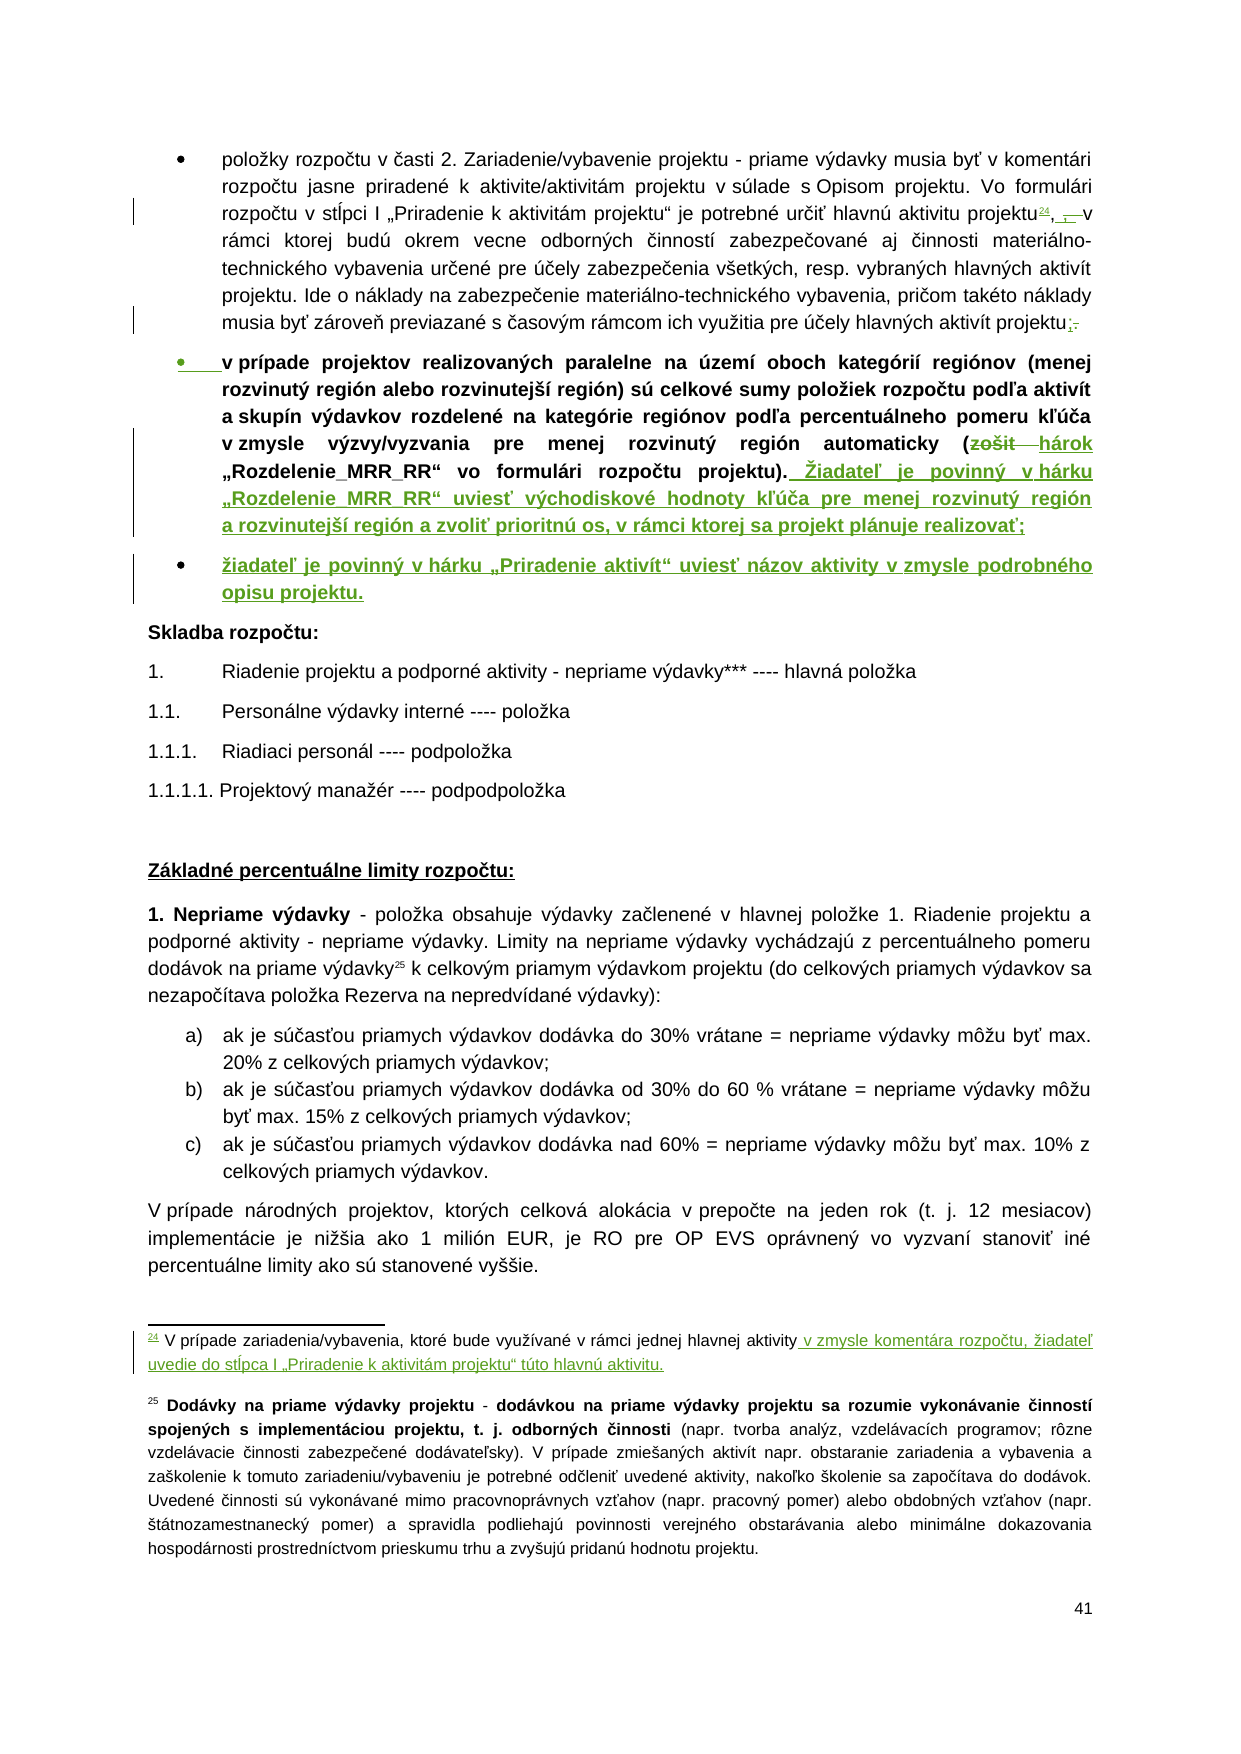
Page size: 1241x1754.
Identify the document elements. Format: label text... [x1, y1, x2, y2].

list V prípade národných projektov, ktorých celková alokácia v prepočte na jeden rok (t. j. 12 mesiacov) implementácie je nižšia ako 1 milión EUR, je RO pre OP EVS oprávnený vo vyzvaní stanoviť iné percentuálne limity ako sú stanovené vyššie. [148, 1199, 1092, 1276]
text 1. Nepriame výdavky - položka obsahuje výdavky začlenené v hlavnej položke 1. Riadenie projektu a podporné aktivity - nepriame výdavky. Limity na nepriame výdavky vychádzajú z percentuálneho pomeru dodávok na priame výdavky k celkovým priamym výdavkom projektu (do celkových priamych výdavkov sa nezapočítava položka Rezerva na nepredvídané výdavky): [148, 902, 1092, 1007]
text 1.1.1. Riadiaci personál ---- podpoložka [148, 739, 1092, 762]
list v prípade projektov realizovaných paralelne na území oboch kategórií regiónov (menej rozvinutý región alebo rozvinutejší región) sú celkové sumy položiek rozpočtu podľa aktivít a skupín výdavkov rozdelené na kategórie regiónov podľa percentuálneho pomeru kľúča v zmysle výzvy/vyzvania pre menej rozvinutý región automaticky („Rozdelenie_MRR_RR“ vo formulári rozpočtu projektu). [177, 351, 1092, 537]
text 1.1. Personálne výdavky interné ---- položka [148, 700, 1092, 723]
list ak je súčasťou priamych výdavkov dodávka nad 60% = nepriame výdavky môžu byť max. 10% z celkových priamych výdavkov. [185, 1132, 1092, 1182]
list položky rozpočtu v časti 2. Zariadenie/vybavenie projektu - priame výdavky musia byť v komentári rozpočtu jasne priradené k aktivite/aktivitám projektu v súlade s Opisom projektu. Vo formulári rozpočtu v stĺpci I „Priradenie k aktivitám projektu“ je potrebné určiť hlavnú aktivitu projektu,v rámci ktorej budú okrem vecne odborných činností zabezpečované aj činnosti materiálno-technického vybavenia určené pre účely zabezpečenia všetkých, resp. vybraných hlavných aktivít projektu. Ide o náklady na zabezpečenie materiálno-technického vybavenia, pričom takéto náklady musia byť zároveň previazané s časovým rámcom ich využitia pre účely hlavných aktivít projektu [177, 148, 1092, 334]
text 1. Riadenie projektu a podporné aktivity - nepriame výdavky*** ---- hlavná položka [148, 660, 1092, 683]
list ak je súčasťou priamych výdavkov dodávka do 30% vrátane = nepriame výdavky môžu byť max. 20% z celkových priamych výdavkov; [185, 1024, 1092, 1074]
text Základné percentuálne limity rozpočtu: [148, 859, 1092, 881]
list ak je súčasťou priamych výdavkov dodávka od 30% do 60 % vrátane = nepriame výdavky môžu byť max. 15% z celkových priamych výdavkov; [185, 1078, 1092, 1128]
text Skladba rozpočtu: [148, 621, 1092, 643]
text 1.1.1.1. Projektový manažér ---- podpodpoložka [148, 779, 1092, 802]
